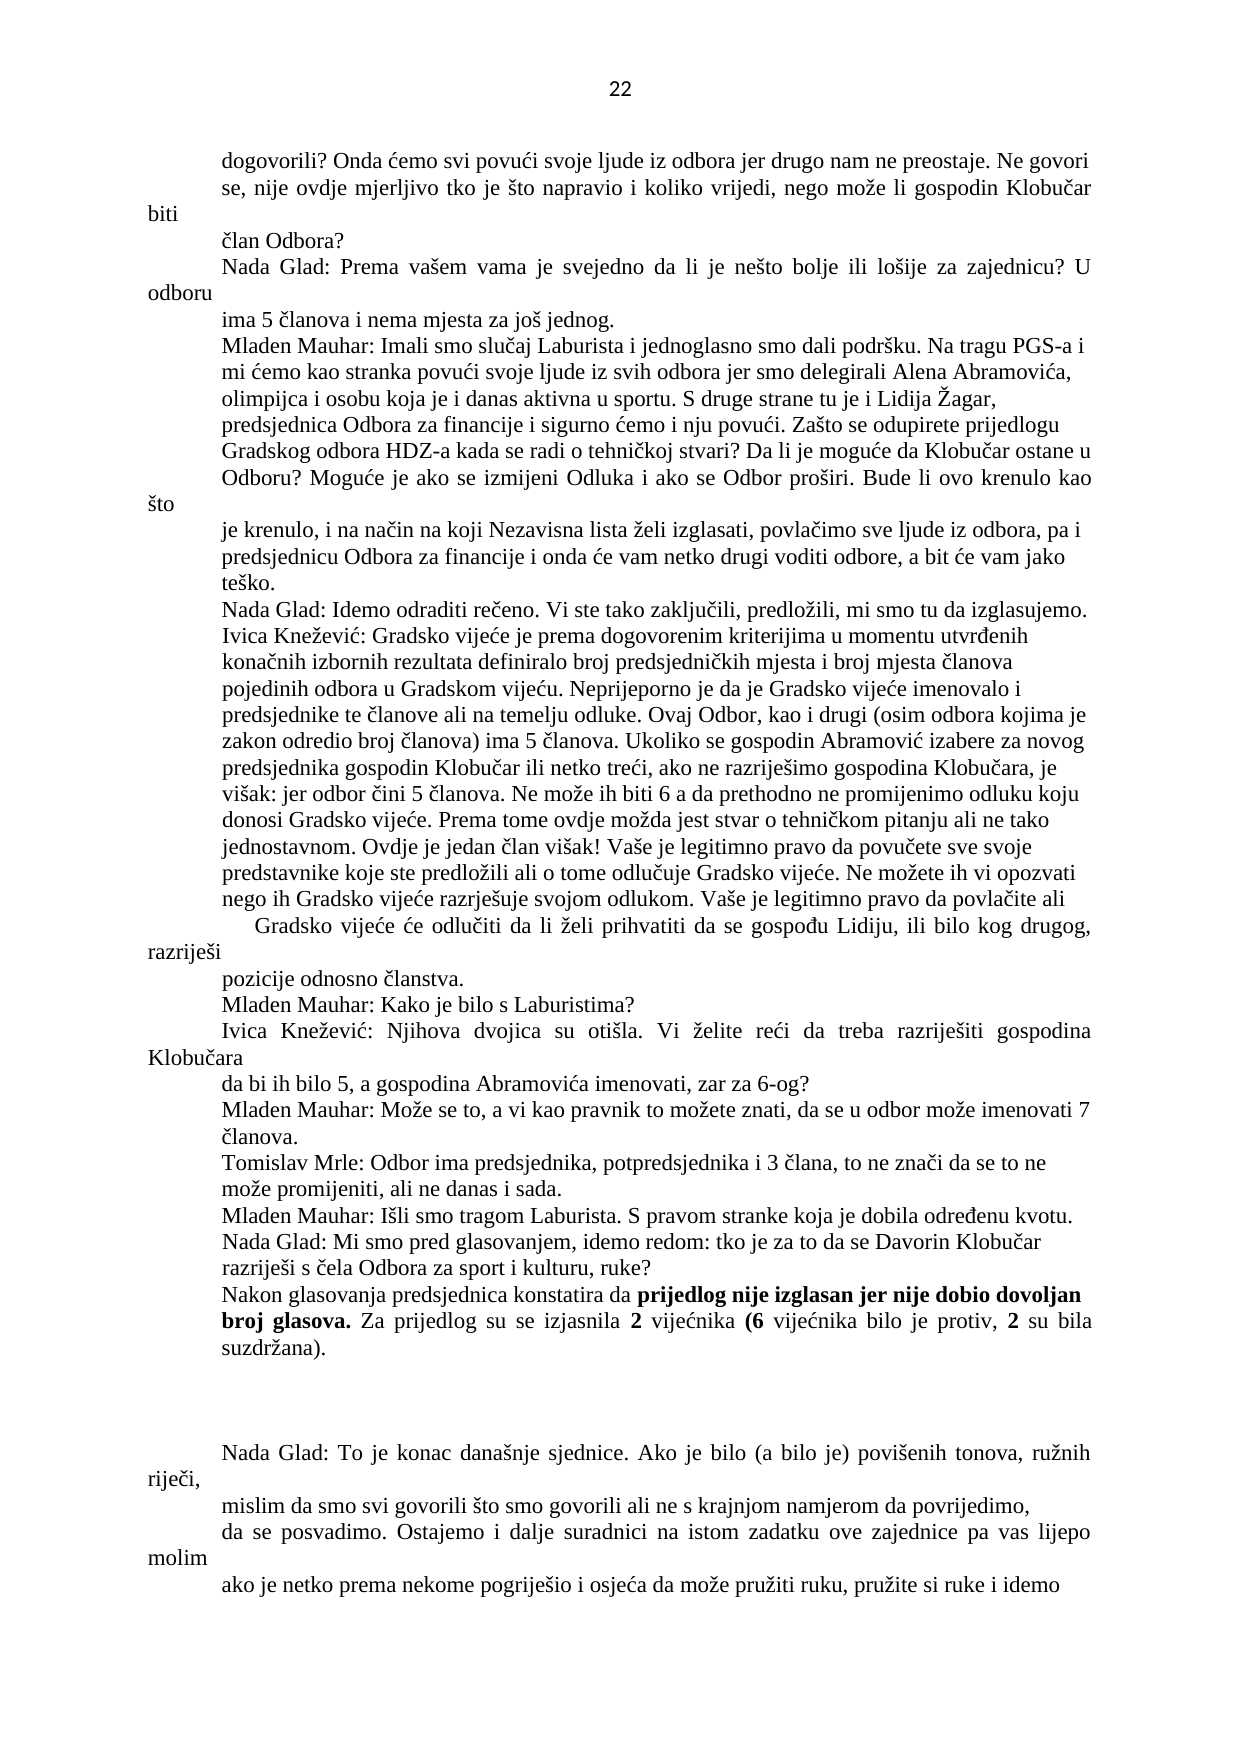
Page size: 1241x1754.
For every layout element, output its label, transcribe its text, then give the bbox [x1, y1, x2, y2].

text član Odbora? [148, 227, 1093, 253]
text Mladen Mauhar: Može se to, a vi kao pravnik to možete znati, da se u odbor može imenovati 7 [148, 1096, 1093, 1123]
text nego ih Gradsko vijeće razrješuje svojom odlukom. Vaše je legitimno pravo da povlačite ali [148, 886, 1093, 912]
text olimpijca i osobu koja je i danas aktivna u sportu. S druge strane tu je i Lidija Žagar, [148, 385, 1093, 411]
text Gradskog odbora HDZ-a kada se radi o tehničkoj stvari? Da li je moguće da Klobučar ostane u [148, 437, 1093, 464]
text pojedinih odbora u Gradskom vijeću. Neprijeporno je da je Gradsko vijeće imenovalo i [148, 675, 1093, 701]
text teško. [148, 569, 1093, 596]
text Nada Glad: Mi smo pred glasovanjem, idemo redom: tko je za to da se Davorin Klobučar [148, 1228, 1093, 1254]
text Nada Glad: Idemo odraditi rečeno. Vi ste tako zaključili, predložili, mi smo tu da izglasujemo. [148, 596, 1093, 622]
text mislim da smo svi govorili što smo govorili ali ne s krajnjom namjerom da povrijedimo, [148, 1492, 1093, 1518]
text ako je netko prema nekome pogriješio i osjeća da može pružiti ruku, pružite si ruke i idemo [148, 1571, 1093, 1597]
text Mladen Mauhar: Imali smo slučaj Laburista i jednoglasno smo dali podršku. Na tragu PGS-a i [148, 332, 1093, 358]
text konačnih izbornih rezultata definiralo broj predsjedničkih mjesta i broj mjesta članova [148, 648, 1093, 675]
text razriješi s čela Odbora za sport i kulturu, ruke? [148, 1254, 1093, 1281]
text može promijeniti, ali ne danas i sada. [148, 1175, 1093, 1202]
text predsjednika gospodin Klobučar ili netko treći, ako ne razriješimo gospodina Klobučara, je [148, 754, 1093, 780]
text predsjednicu Odbora za financije i onda će vam netko drugi voditi odbore, a bit će vam jako [148, 543, 1093, 569]
text ima 5 članova i nema mjesta za još jednog. [148, 306, 1093, 332]
text Mladen Mauhar: Kako je bilo s Laburistima? [148, 991, 1093, 1017]
text da bi ih bilo 5, a gospodina Abramovića imenovati, zar za 6-og? [148, 1070, 1093, 1096]
text Mladen Mauhar: Išli smo tragom Laburista. S pravom stranke koja je dobila određenu kvotu. [148, 1202, 1093, 1228]
text jednostavnom. Ovdje je jedan član višak! Vaše je legitimno pravo da povučete sve svoje [148, 833, 1093, 859]
text Gradsko vijeće će odlučiti da li želi prihvatiti da se gospođu Lidiju, ili bilo kog drugog, razriješi [148, 912, 1093, 964]
text Nada Glad: Prema vašem vama je svejedno da li je nešto bolje ili lošije za zajednicu? U odboru [148, 253, 1093, 306]
text zakon odredio broj članova) ima 5 članova. Ukoliko se gospodin Abramović izabere za novog [148, 727, 1093, 754]
text donosi Gradsko vijeće. Prema tome ovdje možda jest stvar o tehničkom pitanju ali ne tako [148, 806, 1093, 833]
text Ivica Knežević: Njihova dvojica su otišla. Vi želite reći da treba razriješiti gospodina Klobučara [148, 1017, 1093, 1070]
text Nada Glad: To je konac današnje sjednice. Ako je bilo (a bilo je) povišenih tonova, ružnih riječi, [148, 1439, 1093, 1492]
text članova. [148, 1123, 1093, 1149]
text predstavnike koje ste predložili ali o tome odlučuje Gradsko vijeće. Ne možete ih vi opozvati [148, 859, 1093, 886]
text mi ćemo kao stranka povući svoje ljude iz svih odbora jer smo delegirali Alena Abramovića, [148, 358, 1093, 385]
text višak: jer odbor čini 5 članova. Ne može ih biti 6 a da prethodno ne promijenimo odluku koju [148, 780, 1093, 806]
text pozicije odnosno članstva. [148, 964, 1093, 991]
text da se posvadimo. Ostajemo i dalje suradnici na istom zadatku ove zajednice pa vas lijepo molim [148, 1518, 1093, 1571]
text se, nije ovdje mjerljivo tko je što napravio i koliko vrijedi, nego može li gospodin Klobučar biti [148, 174, 1093, 227]
text Ivica Knežević: Gradsko vijeće je prema dogovorenim kriterijima u momentu utvrđenih [148, 622, 1093, 648]
text broj glasova. Za prijedlog su se izjasnila 2 vijećnika (6 vijećnika bilo je protiv, 2 su bila suzdržana). [221, 1307, 1093, 1360]
text predsjednike te članove ali na temelju odluke. Ovaj Odbor, kao i drugi (osim odbora kojima je [148, 701, 1093, 727]
text predsjednica Odbora za financije i sigurno ćemo i nju povući. Zašto se odupirete prijedlogu [148, 411, 1093, 437]
text Odboru? Moguće je ako se izmijeni Odluka i ako se Odbor proširi. Bude li ovo krenulo kao što [148, 464, 1093, 517]
text je krenulo, i na način na koji Nezavisna lista želi izglasati, povlačimo sve ljude iz odbora, pa i [148, 517, 1093, 543]
text dogovorili? Onda ćemo svi povući svoje ljude iz odbora jer drugo nam ne preostaje. Ne govori [148, 148, 1093, 174]
text Nakon glasovanja predsjednica konstatira da prijedlog nije izglasan jer nije dobio dovoljan [148, 1281, 1093, 1307]
text Tomislav Mrle: Odbor ima predsjednika, potpredsjednika i 3 člana, to ne znači da se to ne [148, 1149, 1093, 1175]
